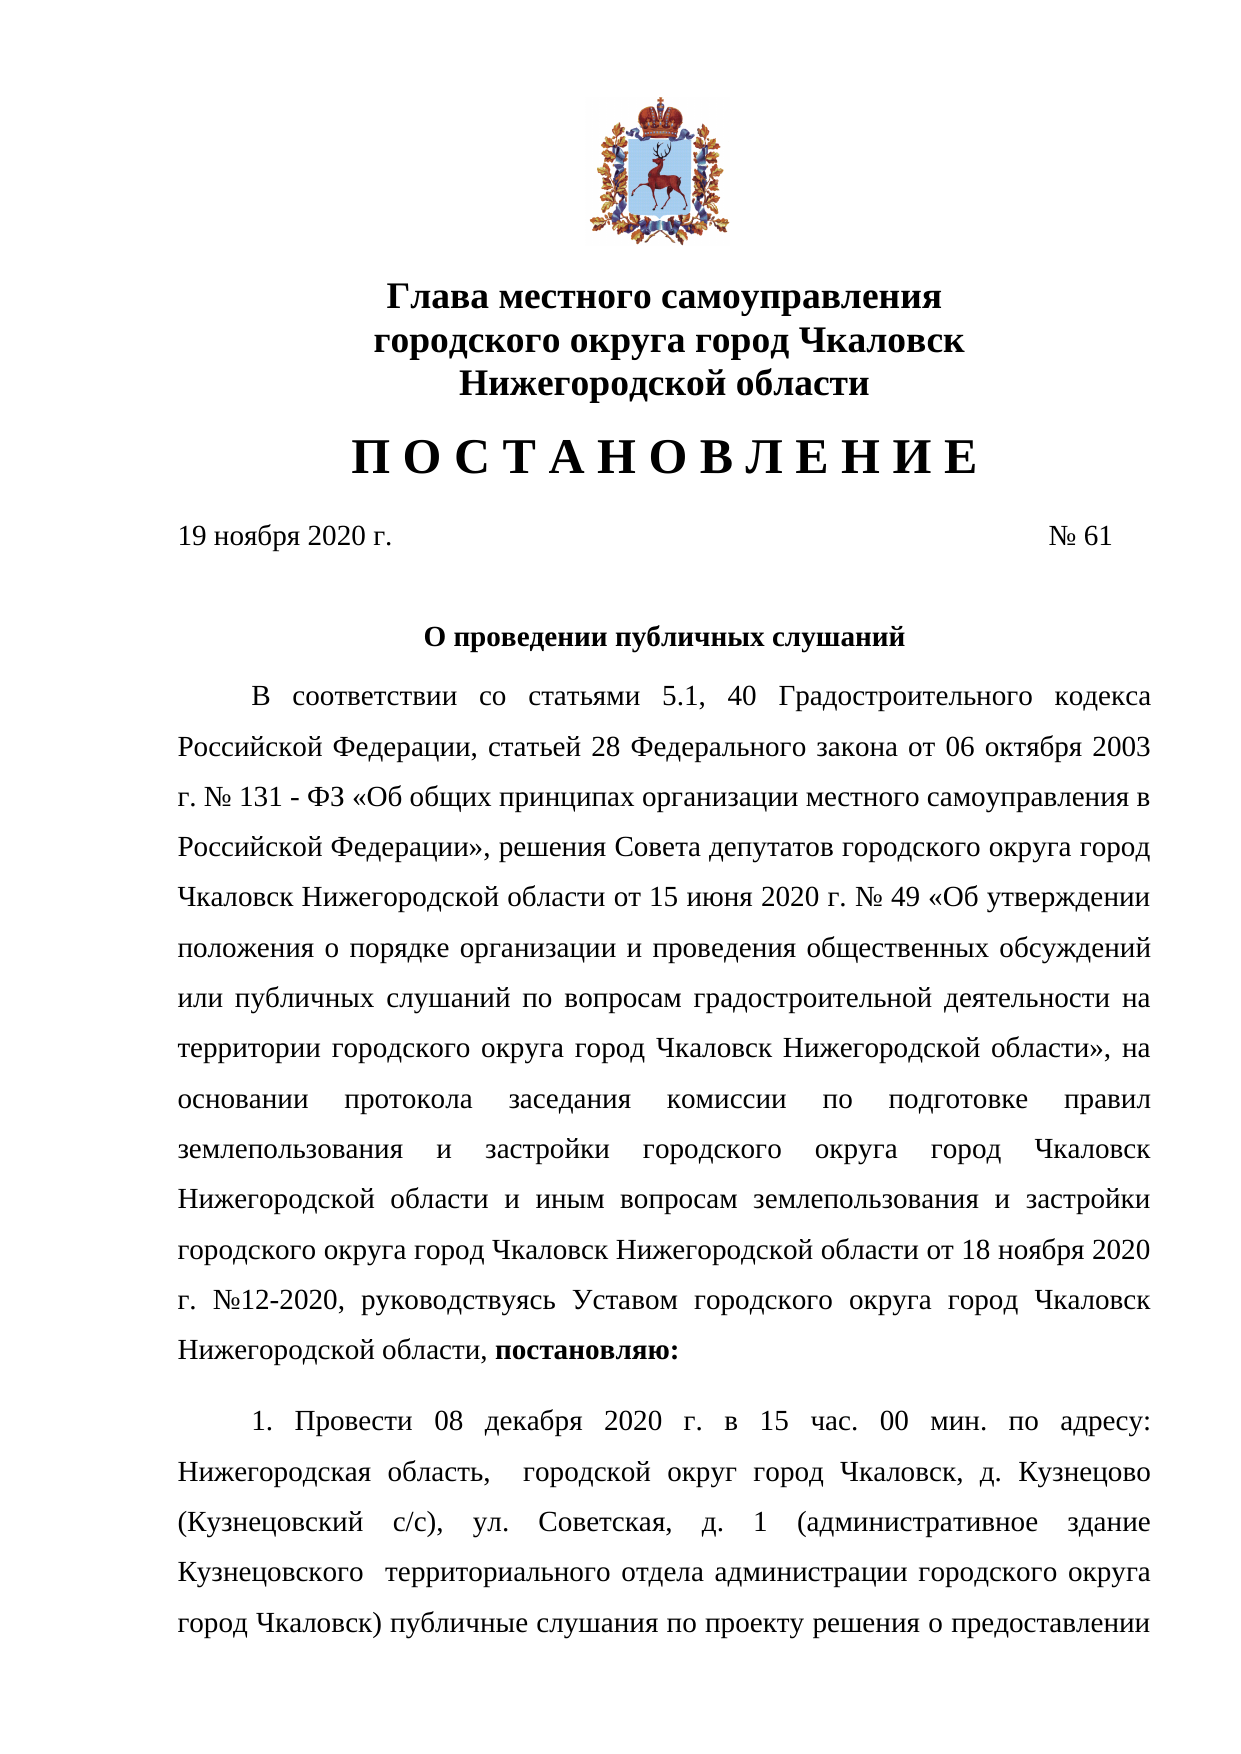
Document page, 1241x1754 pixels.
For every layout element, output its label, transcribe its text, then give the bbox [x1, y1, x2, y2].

text П О С Т А Н О В Л Е Н И Е [177, 427, 1152, 485]
picture [585, 97, 731, 246]
text О проведении публичных слушаний [177, 619, 1152, 652]
text В соответствии со статьями 5.1, 40 Градостроительного кодекса Российской Федерации, статьей 28 Федерального закона от 06 октября 2003 г. № 131 - ФЗ «Об общих принципах организации местного самоуправления в Российской Федерации», решения Совета депутатов городского округа город Чкаловск Нижегородской области от 15 июня 2020 г. № 49 «Об утверждении положения о порядке организации и проведения общественных обсуждений или публичных слушаний по вопросам градостроительной деятельности на территории городского округа город Чкаловск Нижегородской области», на основании протокола заседания комиссии по подготовке правил землепользования и застройки городского округа город Чкаловск Нижегородской области и иным вопросам землепользования и застройки городского округа город Чкаловск Нижегородской области от 18 ноября 2020 г. №12-2020, руководствуясь Уставом городского округа город Чкаловск Нижегородской области, постановляю: [177, 678, 1152, 1366]
text Глава местного самоуправления [177, 274, 1152, 317]
text 19 ноября 2020 г. № 61 [177, 518, 1152, 552]
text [177, 1403, 1152, 1638]
text городского округа город Чкаловск [177, 317, 1152, 360]
text Нижегородской области [177, 360, 1152, 403]
